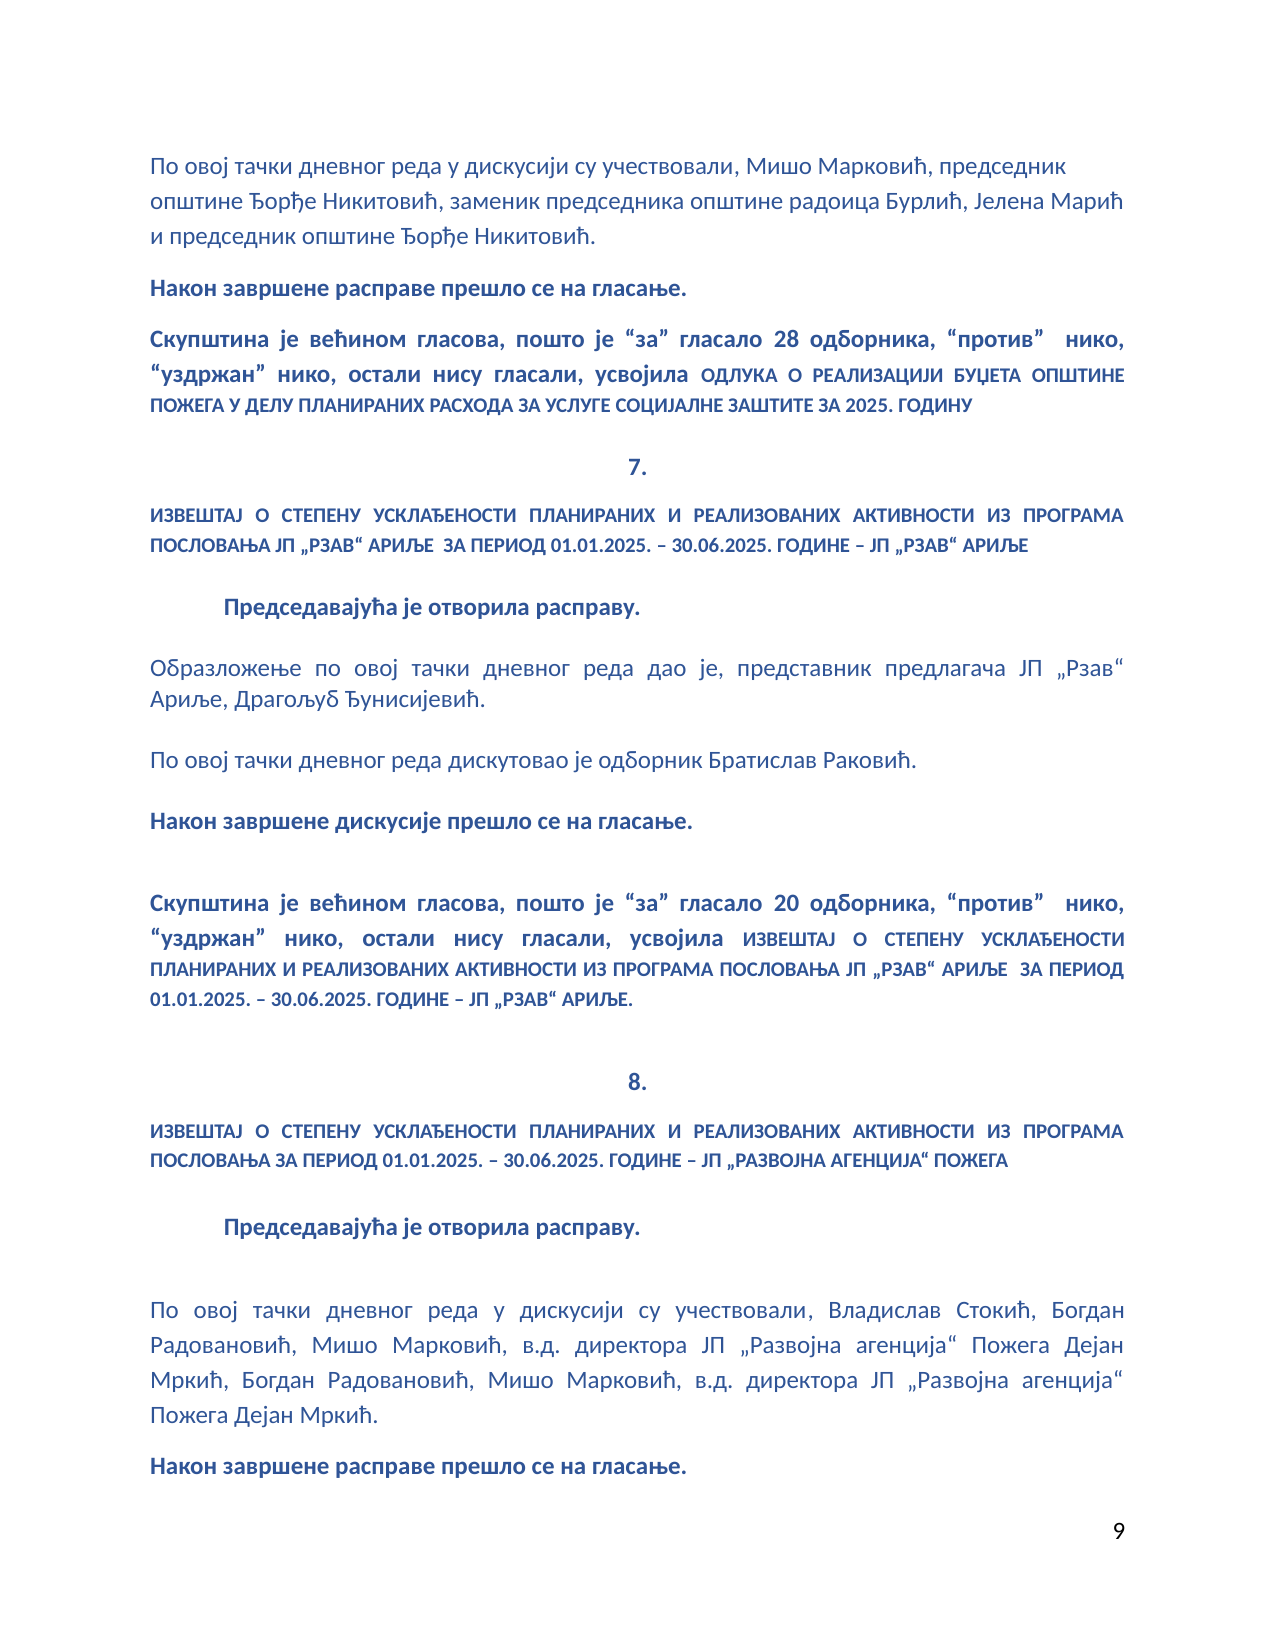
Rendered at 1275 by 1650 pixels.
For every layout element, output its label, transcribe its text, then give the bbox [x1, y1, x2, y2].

text Након завршене расправе прешло се на гласање. [150, 1450, 1125, 1481]
text Скупштина је већином гласова, пошто је “за” гласало 28 одборника, “против” нико, “уздржан” нико, остали нису гласали, усвојила ОДЛУКA О РЕАЛИЗАЦИЈИ БУЏЕТА ОПШТИНЕ ПОЖЕГА У ДЕЛУ ПЛАНИРАНИХ РАСХОДА ЗА УСЛУГЕ СОЦИЈАЛНЕ ЗАШТИТЕ ЗА 2025. ГОДИНУ [150, 323, 1125, 418]
text 7. [150, 451, 1125, 481]
text Председавајућа је отворила расправу. [150, 591, 1125, 622]
text Након завршене расправе прешло се на гласање. [150, 272, 1125, 302]
text Након завршене дискусије прешло се на гласање. [150, 805, 1125, 836]
text По овој тачки дневног реда у дискусији су учествовали, Мишо Марковић, председник општине Ђорђе Никитовић, заменик председника општине радоица Бурлић, Јелена Марић и председник општине Ђорђе Никитовић. [150, 150, 1125, 251]
text ИЗВЕШТАЈ О СТЕПЕНУ УСКЛАЂЕНОСТИ ПЛАНИРАНИХ И РЕАЛИЗОВАНИХ АКТИВНОСТИ ИЗ ПРОГРАМА ПОСЛОВАЊА ЈП „РЗАВ“ АРИЉЕ ЗА ПЕРИОД 01.01.2025. – 30.06.2025. ГОДИНЕ – ЈП „РЗАВ“ АРИЉЕ [150, 503, 1125, 557]
text Скупштина је већином гласова, пошто је “за” гласало 20 одборника, “против” нико, “уздржан” нико, остали нису гласали, усвојила ИЗВЕШТАЈ О СТЕПЕНУ УСКЛАЂЕНОСТИ ПЛАНИРАНИХ И РЕАЛИЗОВАНИХ АКТИВНОСТИ ИЗ ПРОГРАМА ПОСЛОВАЊА ЈП „РЗАВ“ АРИЉЕ ЗА ПЕРИОД 01.01.2025. – 30.06.2025. ГОДИНЕ – ЈП „РЗАВ“ АРИЉЕ. [150, 887, 1125, 1011]
text По овој тачки дневног реда у дискусији су учествовали, Владислав Стокић, Богдан Радовановић, Мишо Марковић, в.д. директора ЈП „Развојна агенција“ Пожега Дејан Мркић, Богдан Радовановић, Мишо Марковић, в.д. директора ЈП „Развојна агенција“ Пожега Дејан Мркић. [150, 1294, 1125, 1429]
text 8. [150, 1067, 1125, 1097]
text Образложење по овој тачки дневног реда дао је, представник предлагача ЈП „Рзав“ Ариље, Драгољуб Ђунисијевић. [150, 652, 1125, 713]
text По овој тачки дневног реда дискутовао је одборник Братислав Раковић. [150, 744, 1125, 774]
text ИЗВЕШТАЈ О СТЕПЕНУ УСКЛАЂЕНОСТИ ПЛАНИРАНИХ И РЕАЛИЗОВАНИХ АКТИВНОСТИ ИЗ ПРОГРАМА ПОСЛОВАЊА ЗА ПЕРИОД 01.01.2025. – 30.06.2025. ГОДИНЕ – ЈП „РАЗВОЈНА АГЕНЦИЈА“ ПОЖЕГА [150, 1118, 1125, 1173]
text Председавајућа је отворила расправу. [150, 1212, 1125, 1242]
